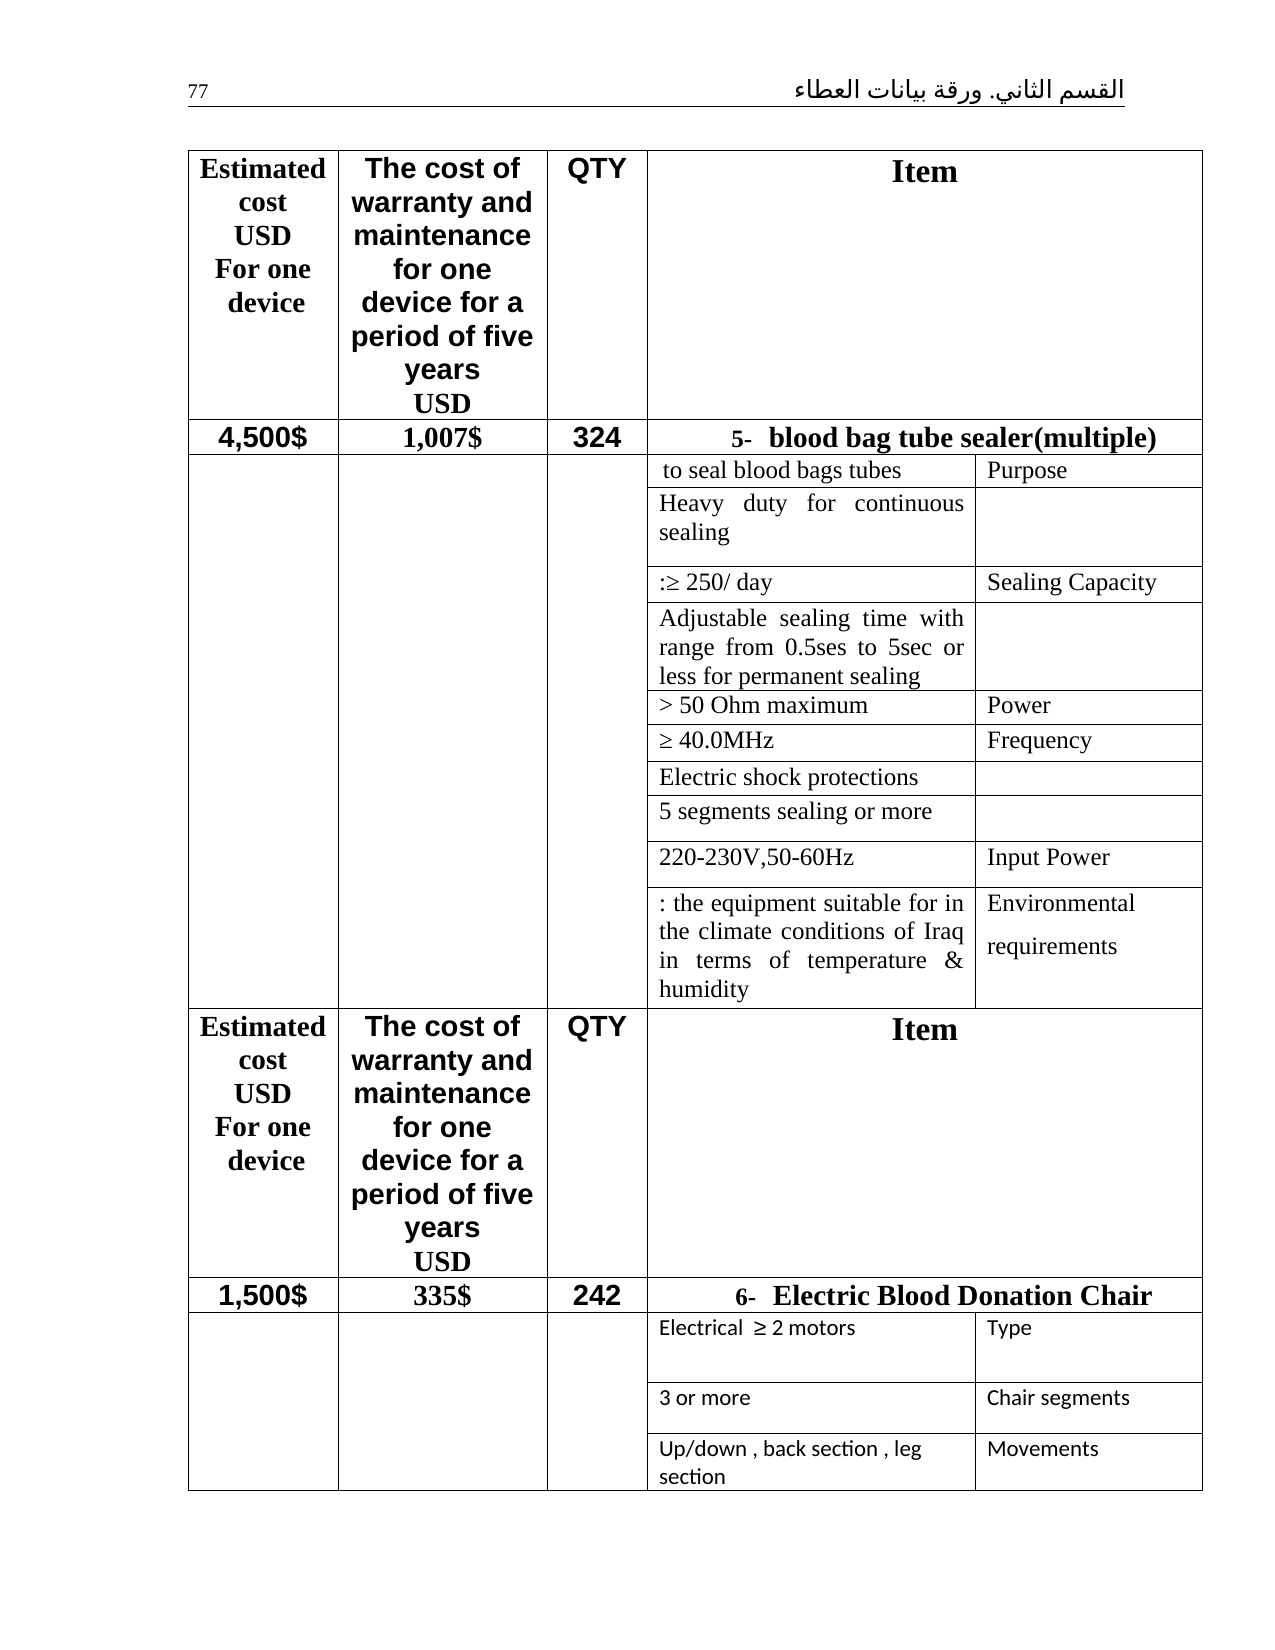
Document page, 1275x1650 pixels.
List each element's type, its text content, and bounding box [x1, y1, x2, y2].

table_cell ˃ 50 Ohm maximum [648, 691, 975, 724]
table_cell Electric Blood Donation Chair [648, 1278, 1202, 1312]
table_cell [189, 1313, 338, 1490]
table_cell Type [976, 1313, 1202, 1382]
table_header Estimated cost USD For one device [189, 151, 338, 419]
table_cell Environmental requirements [976, 888, 1202, 1008]
table_cell [339, 455, 547, 1008]
table_cell 242 [548, 1278, 647, 1312]
table_cell Electrical ≥ 2 motors [648, 1313, 975, 1382]
table_cell 220-230V,50-60Hz [648, 842, 975, 887]
table_cell Purpose [976, 455, 1202, 487]
table_cell ≥ 40.0MHz [648, 725, 975, 761]
table_cell [976, 796, 1202, 841]
table_cell Input Power [976, 842, 1202, 887]
table_cell [548, 1313, 647, 1490]
table_cell 4,500$ [189, 420, 338, 454]
table_cell QTY [548, 1009, 647, 1277]
table_cell [976, 603, 1202, 689]
table_header The cost of warranty and maintenance for one device for a period of five years USD [339, 151, 547, 419]
table_cell 335$ [339, 1278, 547, 1312]
table_cell Item [648, 1009, 1202, 1277]
table_cell Heavy duty for continuous sealing [648, 488, 975, 566]
table_cell blood bag tube sealer(multiple) [648, 420, 1202, 454]
table_header Item [648, 151, 1202, 419]
table_cell 1,500$ [189, 1278, 338, 1312]
table_cell The cost of warranty and maintenance for one device for a period of five years USD [339, 1009, 547, 1277]
table_cell :≥ 250/ day [648, 567, 975, 602]
table_cell to seal blood bags tubes [648, 455, 975, 487]
table_cell Frequency [976, 725, 1202, 761]
table_cell Chair segments [976, 1383, 1202, 1433]
table_cell 1,007$ [339, 420, 547, 454]
table_cell Movements [976, 1434, 1202, 1490]
table_cell Estimated cost USD For one device [189, 1009, 338, 1277]
table_cell Sealing Capacity [976, 567, 1202, 602]
table_header QTY [548, 151, 647, 419]
table_cell [548, 455, 647, 1008]
table_cell 324 [548, 420, 647, 454]
table_cell Up/down , back section , leg section [648, 1434, 975, 1490]
table_cell Adjustable sealing time with range from 0.5ses to 5sec or less for permanent sealing [648, 603, 975, 689]
table_cell 5 segments sealing or more [648, 796, 975, 841]
table_cell Electric shock protections [648, 762, 975, 795]
table_cell Power [976, 691, 1202, 724]
table_cell : the equipment suitable for in the climate conditions of Iraq in terms of temperature & humidity [648, 888, 975, 1008]
table_cell [189, 455, 338, 1008]
table_cell [339, 1313, 547, 1490]
table_cell 3 or more [648, 1383, 975, 1433]
table_cell [976, 488, 1202, 566]
table_cell [976, 762, 1202, 795]
